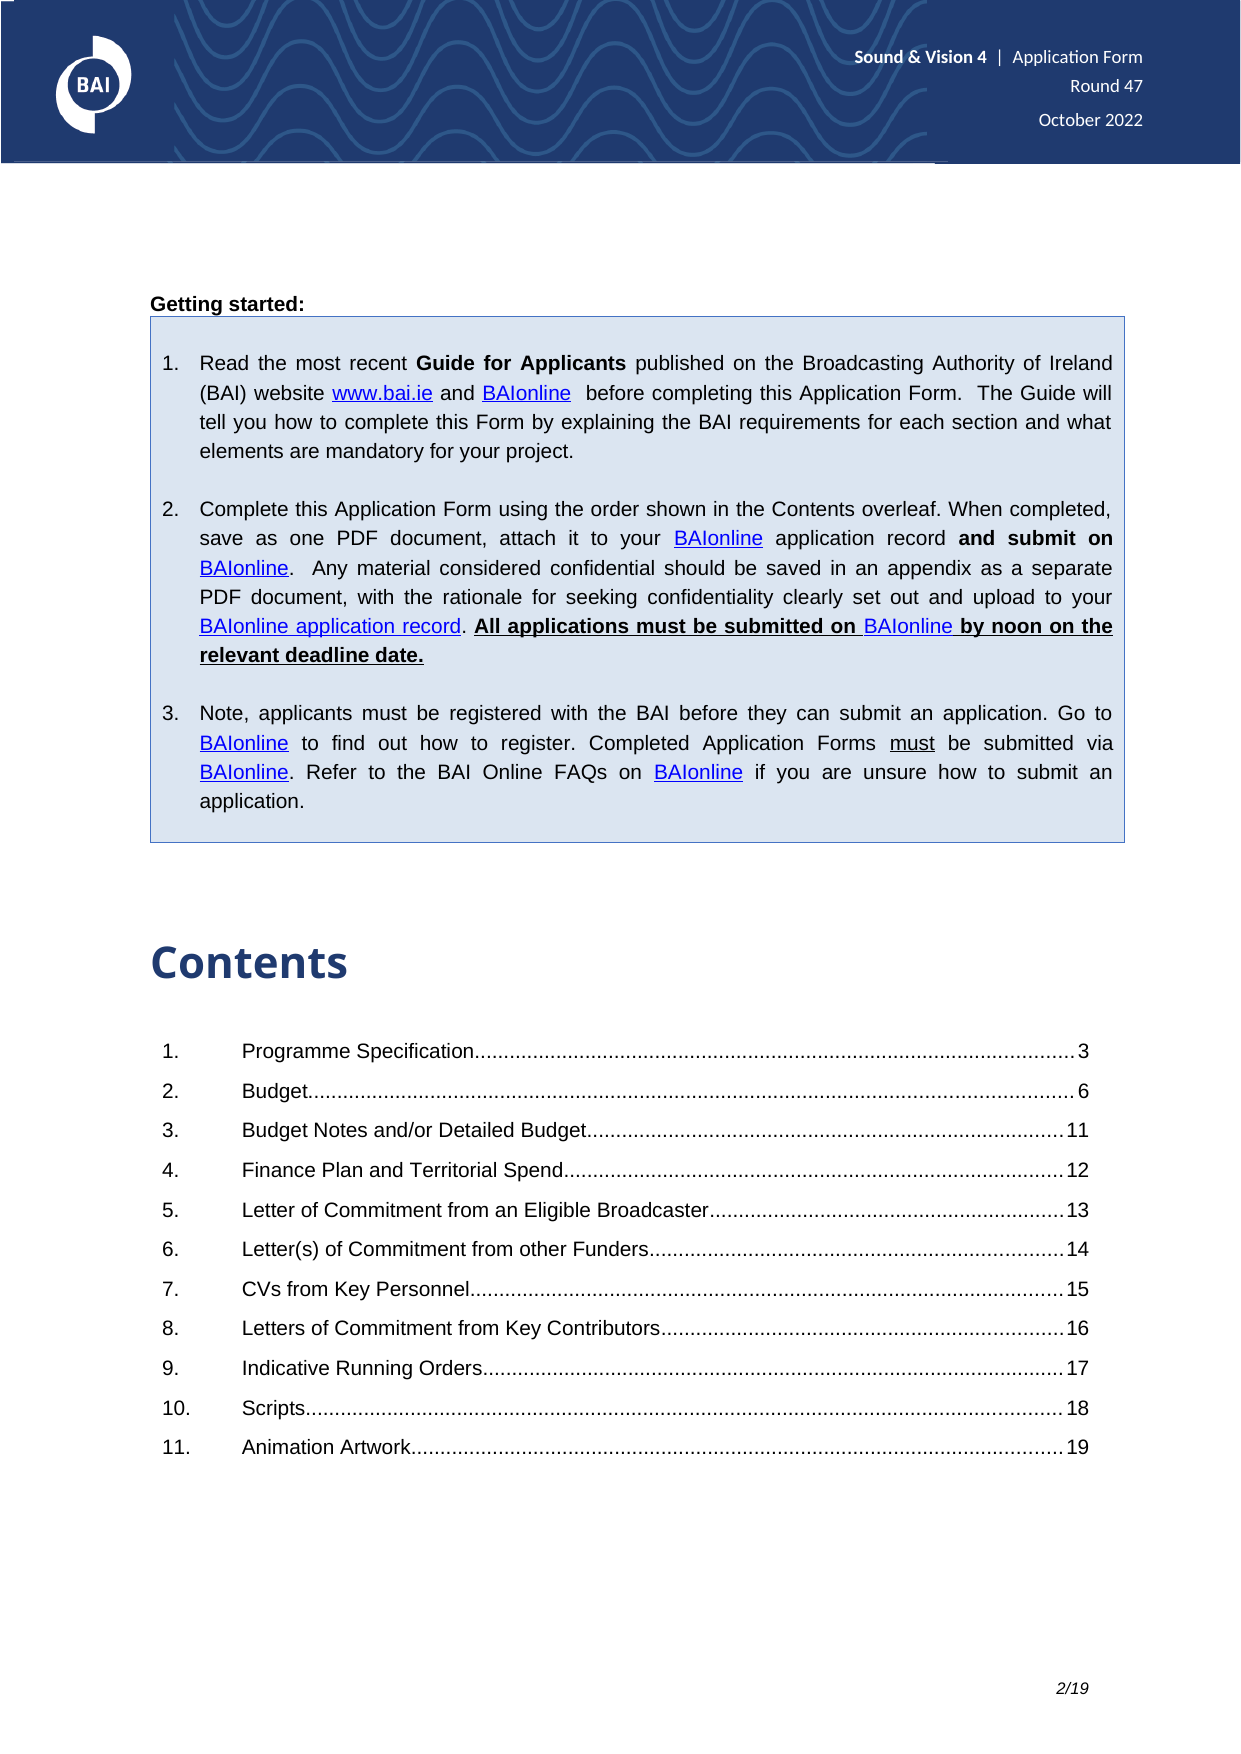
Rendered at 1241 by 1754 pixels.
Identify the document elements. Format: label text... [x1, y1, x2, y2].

table_header Read the most recent Guide for Applicants published on the Broadcasting Authority of Ireland (BAI) website www.bai.ie and BAIonline before completing this Application Form. The Guide will tell you how to complete this Form by explaining the BAI requirements for each section and what elements are mandatory for your project. Complete this Application Form using the order shown in the Contents overleaf. When completed, save as one PDF document, attach it to your BAIonline application record and submit on BAIonline. Any material considered confidential should be saved in an appendix as a separate PDF document, with the rationale for seeking confidentiality clearly set out and upload to your BAIonline application record. All applications must be submitted on BAIonline by noon on the relevant deadline date. Note, applicants must be registered with the BAI before they can submit an application. Go to BAIonline to find out how to register. Completed Application Forms must be submitted via BAIonline. Refer to the BAI Online FAQs on BAIonline if you are unsure how to submit an application. [151, 317, 1124, 842]
text Getting started: [150, 287, 1090, 316]
picture [0, 0, 1241, 164]
